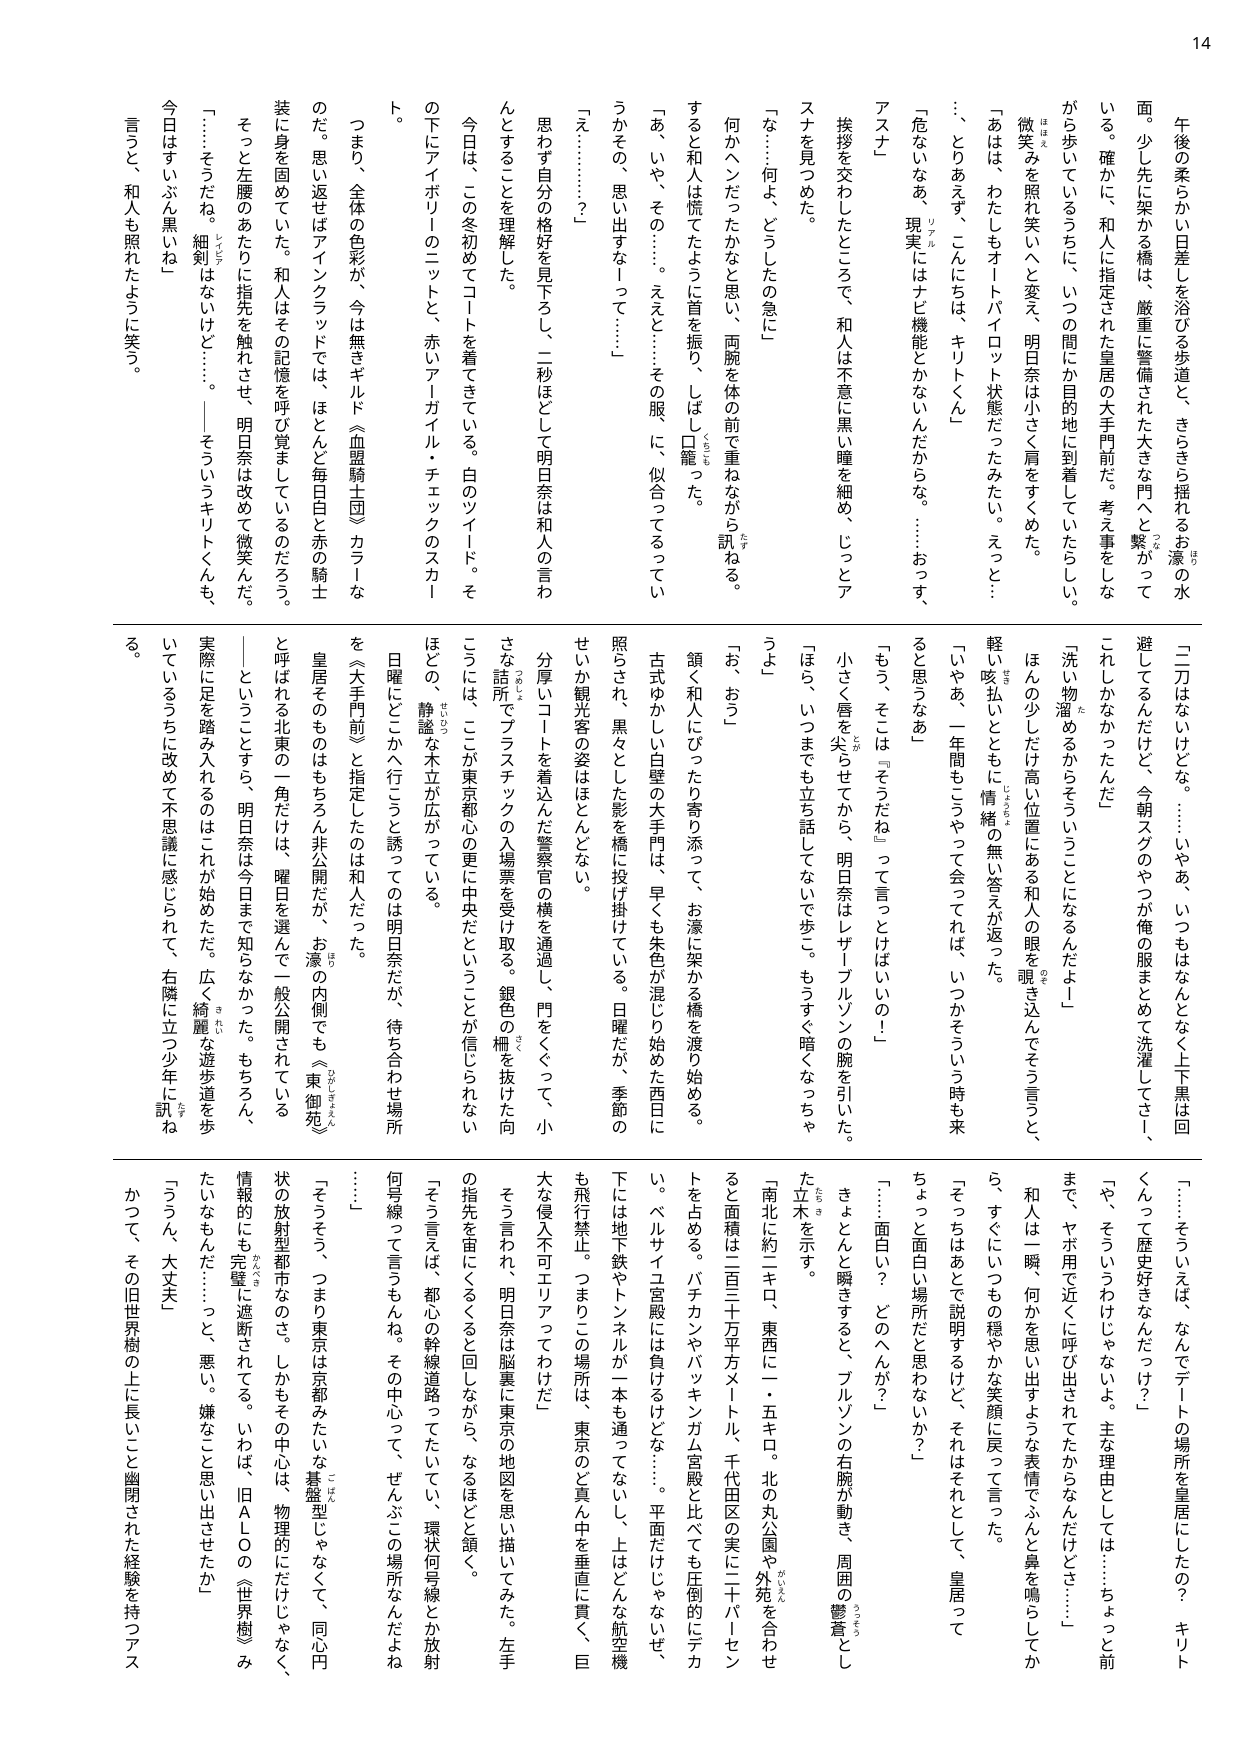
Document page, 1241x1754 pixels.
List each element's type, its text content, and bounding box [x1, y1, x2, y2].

text 「そうそう、つまり東京は京都みたいな型じゃなくて、同心円状の放射型都市なのさ。しかもその中心は、物理的にだけじゃなく、情報的にもに遮断されてる。いわば、旧ＡＬＯの《世界樹》みたいなもんだ……っと、悪い。嫌なこと思い出させたか」 [188, 1170, 338, 1683]
text 「え…………？」 [563, 100, 601, 613]
text 「そっちはあとで説明するけど、それはそれとして、皇居ってちょっと面白い場所だと思わないか？」 [901, 1170, 976, 1683]
text 「あはは、わたしもオートパイロット状態だったみたい。えっと……、とりあえず、こんにちは、キリトくん」 [938, 100, 1013, 613]
text 「……面白い？ どのへんが？」 [863, 1170, 901, 1683]
text 「や、そういうわけじゃないよ。主な理由としては……ちょっと前まで、ヤボ用で近くに呼び出されてたからなんだけどさ……」 [1051, 1170, 1126, 1683]
text かつて、その旧世界樹の上に長いこと幽閉された経験を持つアスナは、和人の気遣いにすぐ首を振ってから再度訊ねた。 [113, 1170, 151, 1683]
text 挨拶を交わしたところで、和人は不意に黒い瞳を細め、じっとアスナを見つめた。 [788, 100, 863, 613]
text 「な……何よ、どうしたの急に」 [751, 100, 788, 613]
text 「もう、そこは『そうだね』って言っとけばいいの！」 [863, 635, 901, 1148]
text 午後の柔らかい日差しを浴びる歩道と、きらきら揺れるおの水面。少し先に架かる橋は、厳重に警備された大きな門へとがっている。確かに、和人に指定された皇居の大手門前だ。考え事をしながら歩いているうちに、いつの間にか目的地に到着していたらしい。 [1051, 100, 1201, 613]
text 和人は一瞬、何かを思い出すような表情でふんと鼻を鳴らしてから、すぐにいつもの穏やかな笑顔に戻って言った。 [976, 1170, 1051, 1683]
text つまり、全体の色彩が、今は無きギルド《血盟騎士団》カラーなのだ。思い返せばアインクラッドでは、ほとんど毎日白と赤の騎士装に身を固めていた。和人はその記憶を呼び覚ましているのだろう。 [263, 100, 376, 613]
text そっと左腰のあたりに指先を触れさせ、明日奈は改めて微笑んだ。 [226, 100, 263, 613]
text 頷く和人にぴったり寄り添って、お濠に架かる橋を渡り始める。 [676, 635, 713, 1148]
text 「……そういえば、なんでデートの場所を皇居にしたの？ キリトくんって歴史好きなんだっけ？」 [1126, 1170, 1201, 1683]
text 「危ないなあ、にはナビ機能とかないんだからな。……おっす、アスナ」 [863, 100, 938, 613]
text 「ほら、いつまでも立ち話してないで歩こ。もうすぐ暗くなっちゃうよ」 [751, 635, 826, 1148]
text 何かヘンだったかなと思い、両腕を体の前で重ねながらねる。すると和人は慌てたように首を振り、しばしった。 [676, 100, 751, 613]
text 「あ、いや、その……。ええと……その服、に、似合ってるっていうかその、思い出すなーって……」 [601, 100, 676, 613]
text みを照れ笑いへと変え、明日奈は小さく肩をすくめた。 [1013, 100, 1051, 613]
text 分厚いコートを着込んだ警察官の横を通過し、門をくぐって、小さなでプラスチックの入場票を受け取る。銀色のを抜けた向こうには、ここが東京都心の更に中央だということが信じられないほどの、な木立が広がっている。 [413, 635, 563, 1148]
text 小さく唇をらせてから、明日奈はレザーブルゾンの腕を引いた。 [826, 635, 863, 1148]
text 日曜にどこかへ行こうと誘ってのは明日奈だが、待ち合わせ場所を《大手門前》と指定したのは和人だった。 [338, 635, 413, 1148]
text 「そう言えば、都心の幹線道路ってたいてい、環状何号線とか放射何号線って言うもんね。その中心って、ぜんぶこの場所なんだよね……」 [338, 1170, 451, 1683]
text 古式ゆかしい白壁の大手門は、早くも朱色が混じり始めた西日に照らされ、黒々とした影を橋に投げ掛けている。日曜だが、季節のせいか観光客の姿はほとんどない。 [563, 635, 676, 1148]
text そう言われ、明日奈は脳裏に東京の地図を思い描いてみた。左手の指先を宙にくるくると回しながら、なるほどと頷く。 [451, 1170, 526, 1683]
text 「二刀はないけどな。……いやあ、いつもはなんとなく上下黒は回避してるんだけど、今朝スグのやつが俺の服まとめて洗濯してさー、これしかなかったんだ」 [1088, 635, 1201, 1148]
text 「洗い物めるからそういうことになるんだよー」 [1051, 635, 1088, 1148]
text 「……そうだね。はないけど……。――そういうキリトくんも、今日はすいぶん黒いね」 [151, 100, 226, 613]
text 言うと、和人も照れたように笑う。 [113, 100, 151, 613]
text きょとんと瞬きすると、ブルゾンの右腕が動き、周囲のとしたを示す。 [788, 1170, 863, 1683]
text 「お、おう」 [713, 635, 751, 1148]
text 「南北に約二キロ、東西に一・五キロ。北の丸公園やを合わせると面積は二百三十万平方メートル、千代田区の実に二十パーセントを占める。バチカンやバッキンガム宮殿と比べても圧倒的にデカい。ベルサイユ宮殿には負けるけどな……。平面だけじゃないぜ、下には地下鉄やトンネルが一本も通ってないし、上はどんな航空機も飛行禁止。つまりこの場所は、東京のど真ん中を垂直に貫く、巨大な侵入不可エリアってわけだ」 [526, 1170, 788, 1683]
text ほんの少しだけ高い位置にある和人の眼をき込んでそう言うと、軽い払いとともにの無い答えが返った。 [976, 635, 1051, 1148]
text 皇居そのものはもちろん非公開だが、おの内側でも《》と呼ばれる北東の一角だけは、曜日を選んで一般公開されている――ということすら、明日奈は今日まで知らなかった。もちろん、実際に足を踏み入れるのはこれが始めただ。広くな遊歩道を歩いているうちに改めて不思議に感じられて、右隣に立つ少年にねる。 [113, 635, 338, 1148]
text 今日は、この冬初めてコートを着てきている。白のツイード。その下にアイボリーのニットと、赤いアーガイル・チェックのスカート。 [376, 100, 488, 613]
text 「ううん、大丈夫」 [151, 1170, 188, 1683]
text 「いやあ、一年間もこうやって会ってれば、いつかそういう時も来ると思うなあ」 [901, 635, 976, 1148]
text 思わず自分の格好を見下ろし、二秒ほどして明日奈は和人の言わんとすることを理解した。 [488, 100, 563, 613]
